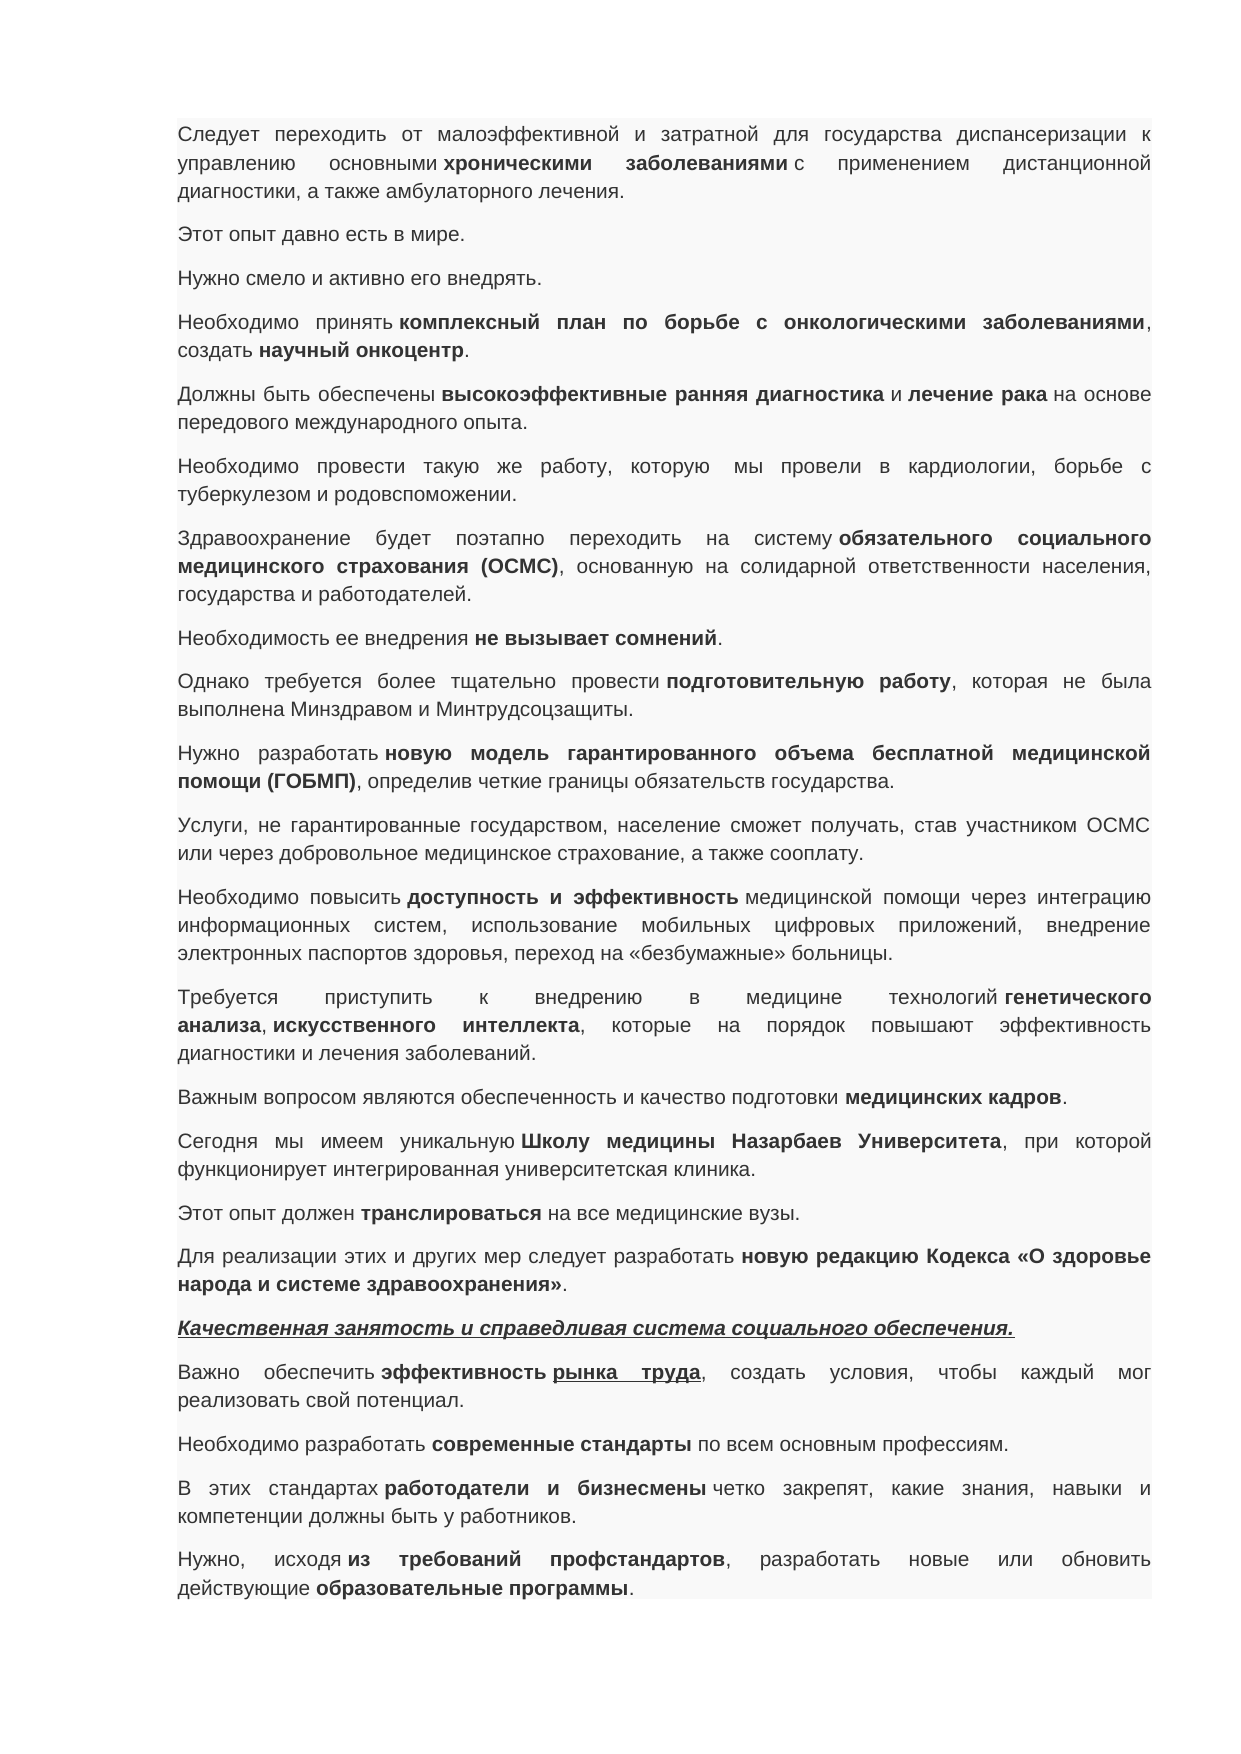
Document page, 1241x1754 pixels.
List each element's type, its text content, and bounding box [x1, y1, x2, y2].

text Однако требуется более тщательно провести подготовительную работу, которая не была выполнена Минздравом и Минтрудсоцзащиты. [177, 665, 1152, 721]
text Необходимо разработать современные стандарты по всем основным профессиям. [177, 1427, 1152, 1456]
text Требуется приступить к внедрению в медицине технологий генетического анализа, искусственного интеллекта, которые на порядок повышают эффективность диагностики и лечения заболеваний. [177, 981, 1152, 1065]
text Для реализации этих и других мер следует разработать новую редакцию Кодекса «О здоровье народа и системе здравоохранения». [177, 1240, 1152, 1296]
text Необходимость ее внедрения не вызывает сомнений. [177, 621, 1152, 649]
text Сегодня мы имеем уникальную Школу медицины Назарбаев Университета, при которой функционирует интегрированная университетская клиника. [177, 1124, 1152, 1181]
text Важно обеспечить эффективность рынка труда, создать условия, чтобы каждый мог реализовать свой потенциал. [177, 1356, 1152, 1412]
text Этот опыт давно есть в мире. [177, 218, 1152, 246]
text Услуги, не гарантированные государством, население сможет получать, став участником ОСМС или через добровольное медицинское страхование, а также сооплату. [177, 809, 1152, 865]
text Здравоохранение будет поэтапно переходить на систему обязательного социального медицинского страхования (ОСМС), основанную на солидарной ответственности населения, государства и работодателей. [177, 521, 1152, 606]
text Нужно смело и активно его внедрять. [177, 262, 1152, 290]
text Этот опыт должен транслироваться на все медицинские вузы. [177, 1196, 1152, 1224]
text Нужно, исходя из требований профстандартов, разработать новые или обновить действующие образовательные программы. [177, 1543, 1152, 1599]
text Следует переходить от малоэффективной и затратной для государства диспансеризации к управлению основными хроническими заболеваниями с применением дистанционной диагностики, а также амбулаторного лечения. [177, 118, 1152, 202]
text Важным вопросом являются обеспеченность и качество подготовки медицинских кадров. [177, 1081, 1152, 1109]
text Нужно разработать новую модель гарантированного объема бесплатной медицинской помощи (ГОБМП), определив четкие границы обязательств государства. [177, 737, 1152, 793]
text Необходимо провести такую же работу, которую мы провели в кардиологии, борьбе с туберкулезом и родовспоможении. [177, 449, 1152, 506]
text Качественная занятость и справедливая система социального обеспечения. [177, 1312, 1152, 1340]
text Должны быть обеспечены высокоэффективные ранняя диагностика и лечение рака на основе передового международного опыта. [177, 377, 1152, 434]
text Необходимо повысить доступность и эффективность медицинской помощи через интеграцию информационных систем, использование мобильных цифровых приложений, внедрение электронных паспортов здоровья, переход на «безбумажные» больницы. [177, 881, 1152, 965]
text Необходимо принять комплексный план по борьбе с онкологическими заболеваниями, создать научный онкоцентр. [177, 306, 1152, 362]
text В этих стандартах работодатели и бизнесмены четко закрепят, какие знания, навыки и компетенции должны быть у работников. [177, 1471, 1152, 1527]
